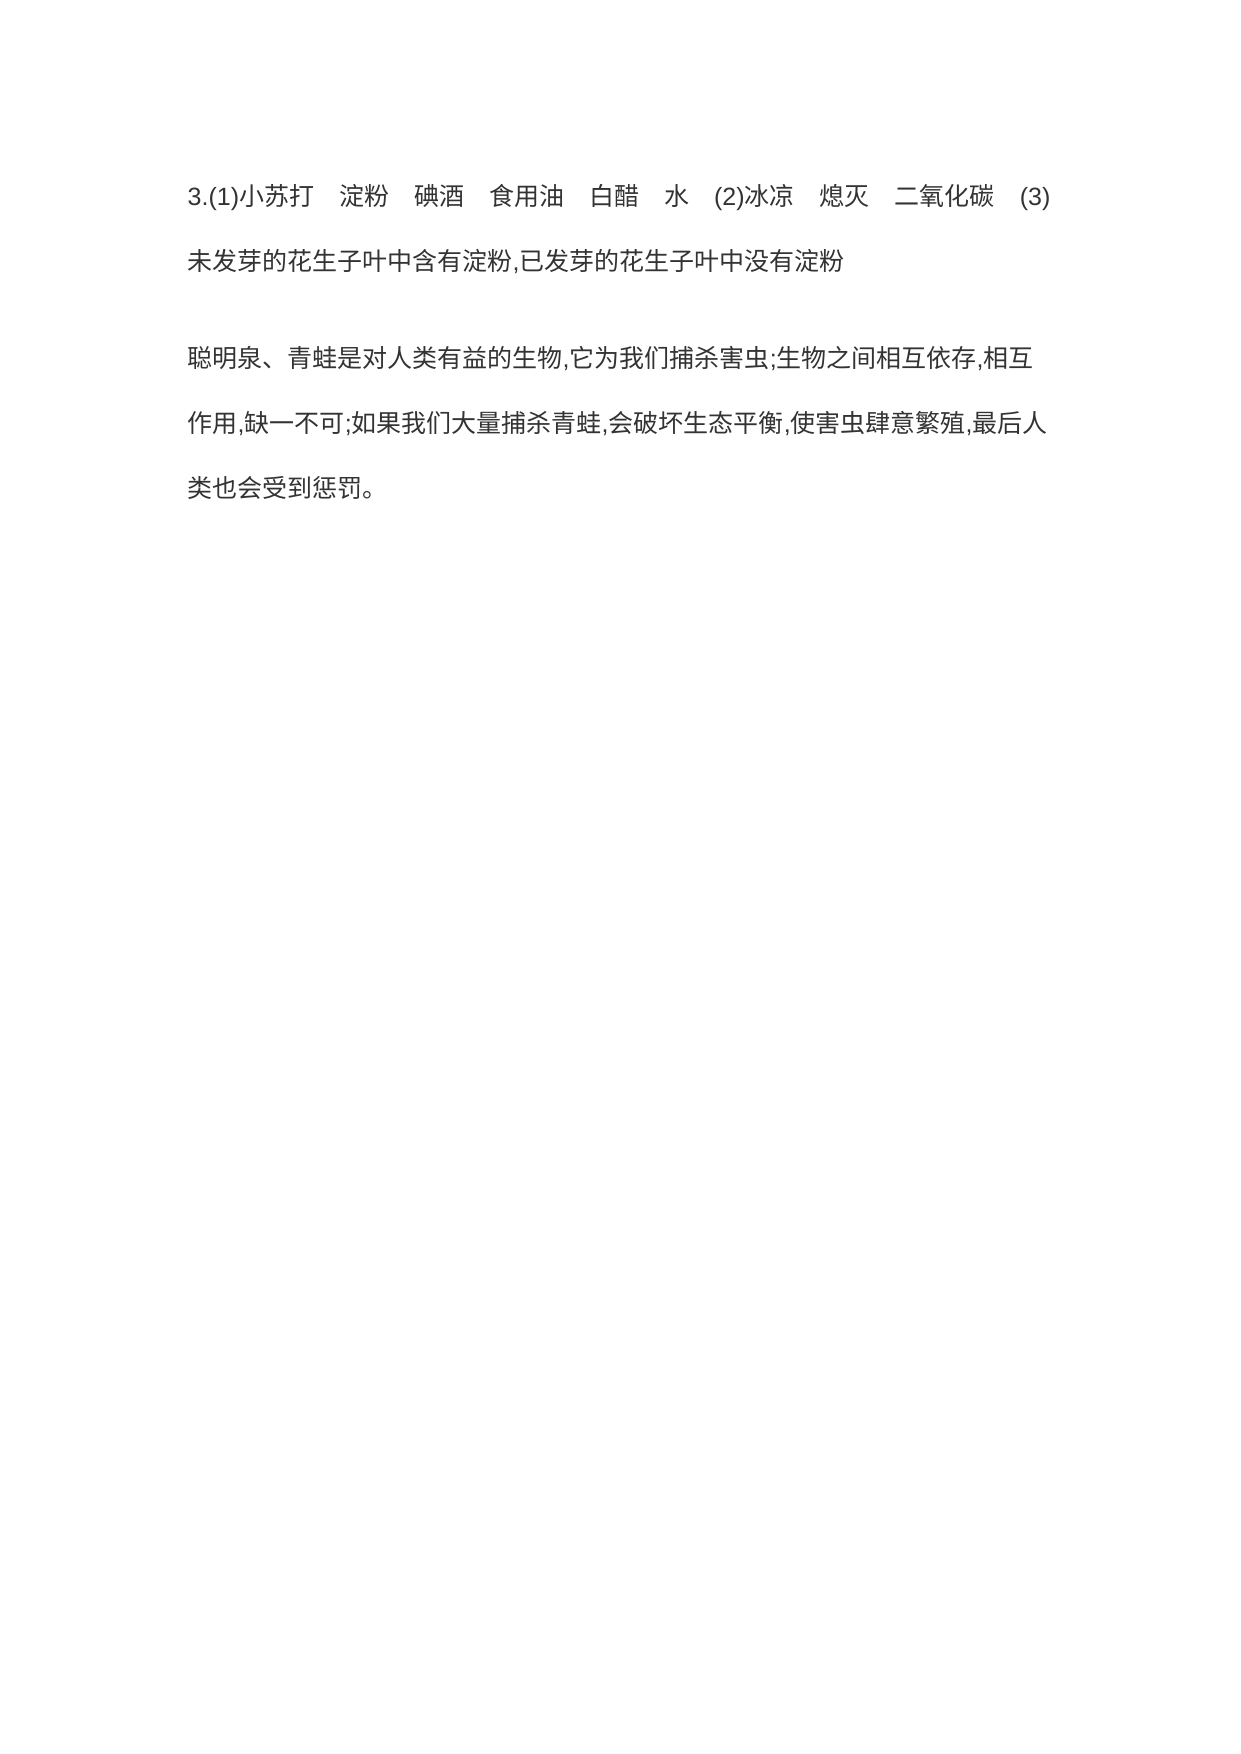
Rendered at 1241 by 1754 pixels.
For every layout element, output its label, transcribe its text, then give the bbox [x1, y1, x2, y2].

text 3.(1)小苏打 淀粉 碘酒 食用油 白醋 水 (2)冰凉 熄灭 二氧化碳 (3)未发芽的花生子叶中含有淀粉,已发芽的花生子叶中没有淀粉 聪明泉、青蛙是对人类有益的生物,它为我们捕杀害虫;生物之间相互依存,相互作用,缺一不可;如果我们大量捕杀青蛙,会破坏生态平衡,使害虫肆意繁殖,最后人类也会受到惩罚。 [187, 162, 1053, 519]
